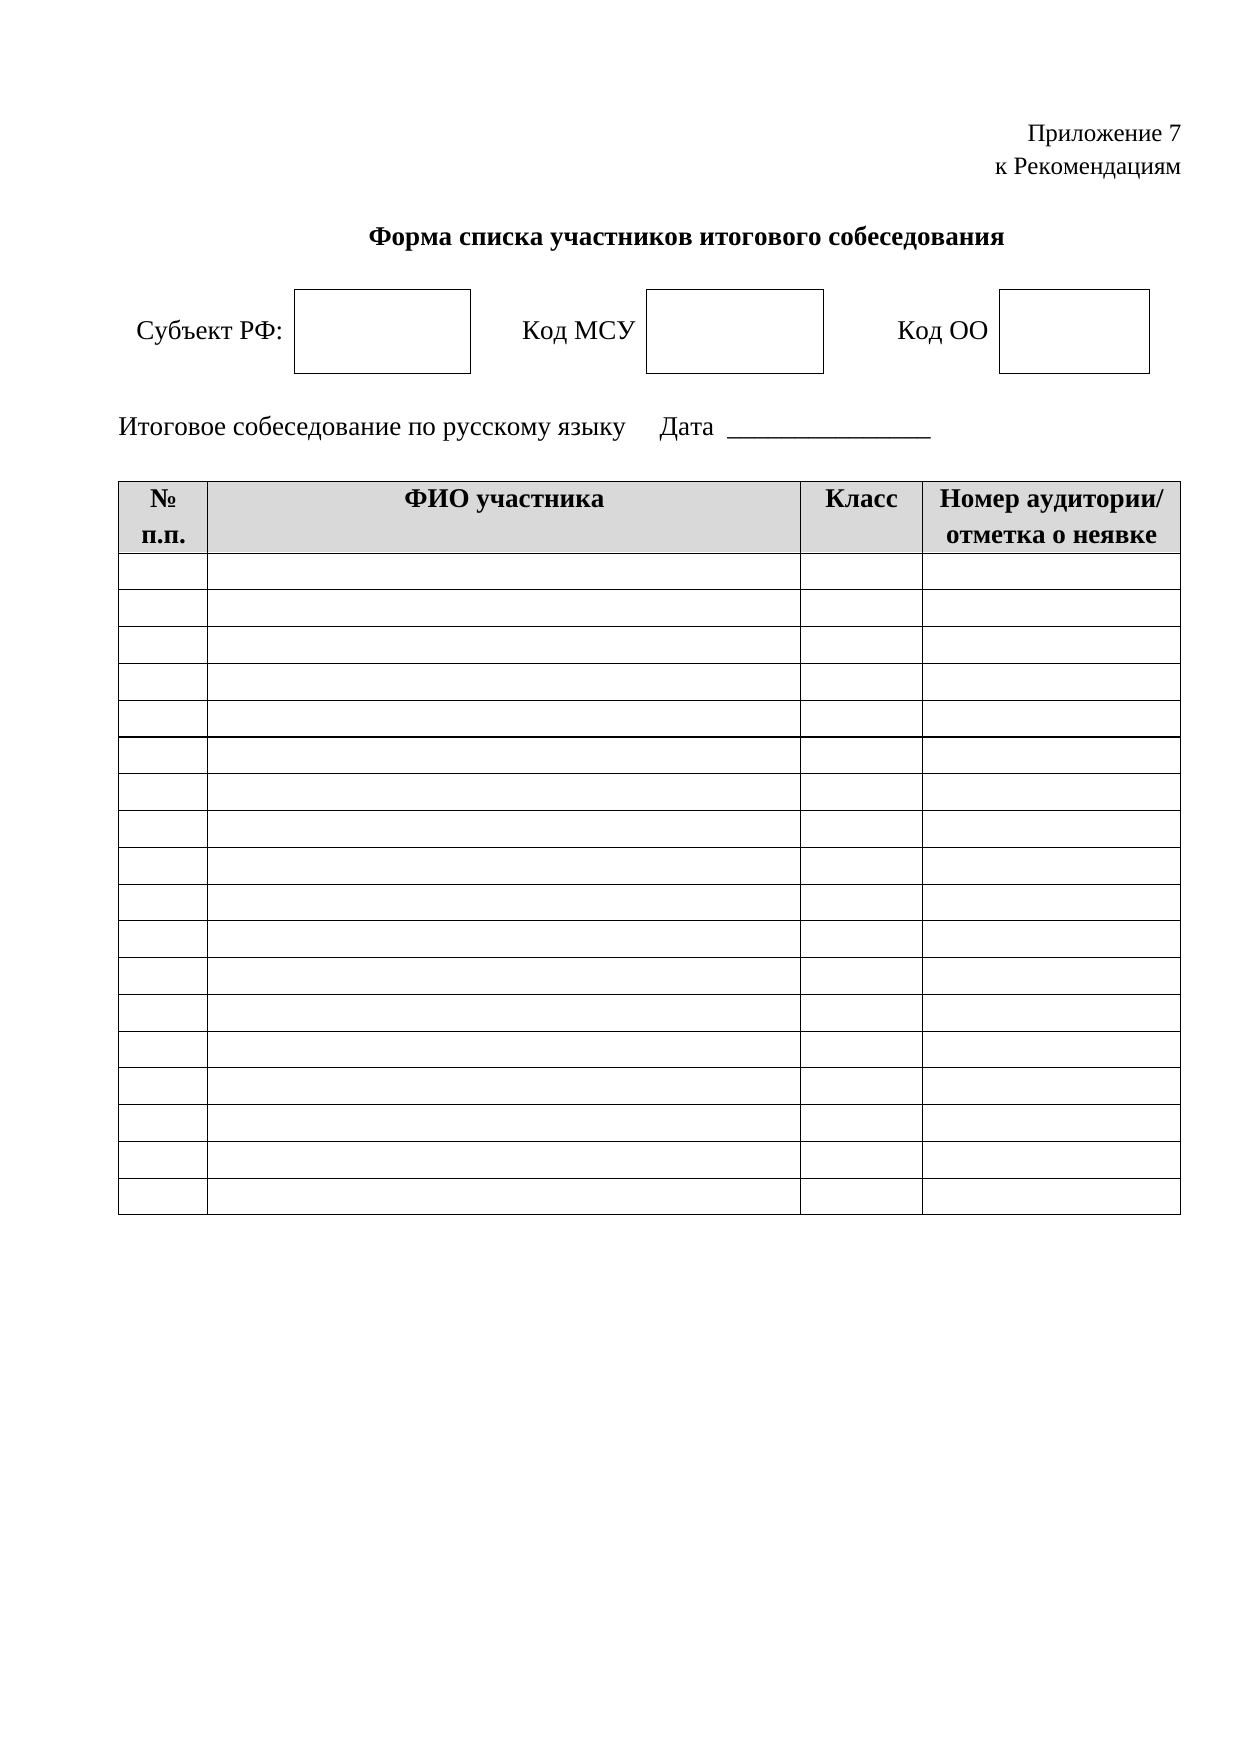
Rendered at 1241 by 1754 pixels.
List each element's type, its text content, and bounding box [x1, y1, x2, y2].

table_cell [119, 885, 207, 920]
table_cell [801, 664, 922, 699]
table_cell [208, 995, 800, 1031]
table_cell [119, 774, 207, 810]
table_cell [801, 738, 922, 773]
table_cell [923, 848, 1180, 883]
table_cell [119, 738, 207, 773]
table_header Класс [801, 482, 922, 552]
table_cell [923, 1105, 1180, 1141]
table_cell [923, 921, 1180, 957]
table_cell [923, 1142, 1180, 1178]
table_cell [208, 701, 800, 736]
table_cell [119, 554, 207, 589]
table_cell [923, 554, 1180, 589]
table_cell [923, 1032, 1180, 1067]
table_cell [923, 1068, 1180, 1104]
table_header Код ОО [824, 289, 999, 373]
table_cell [119, 958, 207, 994]
table_cell [208, 848, 800, 883]
table_cell [119, 664, 207, 699]
table_header ФИО участника [208, 482, 800, 552]
table_cell [119, 590, 207, 626]
table_cell [208, 1032, 800, 1067]
table_cell [208, 1068, 800, 1104]
table_cell [801, 774, 922, 810]
table_cell [208, 1179, 800, 1214]
text Форма списка участников итогового собеседования [118, 220, 1181, 251]
table_cell [801, 921, 922, 957]
text к Рекомендациям [118, 151, 1181, 180]
table_cell [208, 885, 800, 920]
table_cell [923, 1179, 1180, 1214]
table_header Код МСУ [471, 289, 646, 373]
table_header № п.п. [119, 482, 207, 552]
table_cell [801, 848, 922, 883]
table_cell [923, 664, 1180, 699]
table_cell [923, 627, 1180, 663]
table_cell [119, 811, 207, 847]
table_cell [801, 1032, 922, 1067]
table_header [295, 290, 470, 373]
table_cell [801, 1179, 922, 1214]
table_cell [119, 627, 207, 663]
subtitle Приложение 7 [886, 118, 1181, 147]
table_cell [801, 885, 922, 920]
table_cell [801, 701, 922, 736]
table_cell [923, 590, 1180, 626]
table_cell [119, 1105, 207, 1141]
table_cell [119, 701, 207, 736]
table_cell [208, 774, 800, 810]
table_cell [119, 1142, 207, 1178]
table_header [1000, 290, 1149, 373]
table_cell [801, 1142, 922, 1178]
table_cell [923, 811, 1180, 847]
table_cell [923, 774, 1180, 810]
table_cell [119, 995, 207, 1031]
table_header [647, 290, 823, 373]
table_cell [119, 1179, 207, 1214]
table_cell [801, 995, 922, 1031]
table_cell [801, 590, 922, 626]
table_header Номер аудитории/ отметка о неявке [923, 482, 1180, 552]
table_cell [208, 921, 800, 957]
table_cell [208, 1105, 800, 1141]
table_cell [923, 701, 1180, 736]
table_cell [208, 811, 800, 847]
table_cell [119, 848, 207, 883]
table_cell [801, 554, 922, 589]
table_cell [923, 738, 1180, 773]
table_cell [208, 1142, 800, 1178]
table_cell [801, 627, 922, 663]
text Итоговое собеседование по русскому языку Дата _______________ [118, 409, 1181, 441]
table_cell [208, 738, 800, 773]
table_header Субъект РФ: [118, 289, 294, 373]
table_cell [208, 664, 800, 699]
table_cell [801, 958, 922, 994]
table_cell [119, 1068, 207, 1104]
table_cell [208, 554, 800, 589]
table_cell [923, 995, 1180, 1031]
table_cell [208, 590, 800, 626]
table_cell [801, 1105, 922, 1141]
table_cell [923, 885, 1180, 920]
table_cell [119, 1032, 207, 1067]
table_cell [208, 627, 800, 663]
table_cell [119, 921, 207, 957]
table_cell [208, 958, 800, 994]
table_cell [923, 958, 1180, 994]
table_cell [801, 811, 922, 847]
table_cell [801, 1068, 922, 1104]
